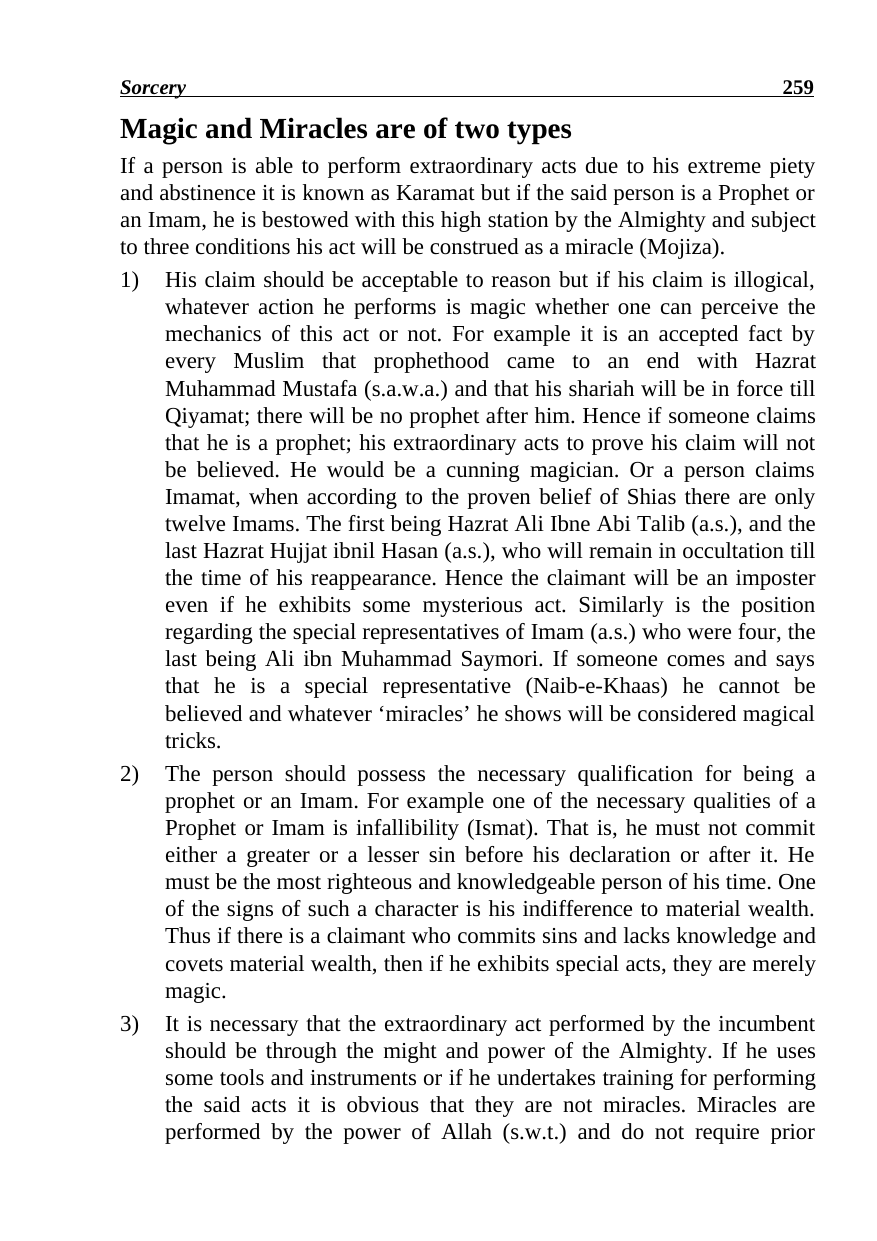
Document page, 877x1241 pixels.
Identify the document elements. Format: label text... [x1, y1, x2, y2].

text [120, 1010, 817, 1145]
text 2) The person should possess the necessary qualification for being a prophet or an Imam. For example one of the necessary qualities of a Prophet or Imam is infallibility (Ismat). That is, he must not commit either a greater or a lesser sin before his declaration or after it. He must be the most righteous and knowledgeable person of his time. One of the signs of such a character is his indifference to material wealth. Thus if there is a claimant who commits sins and lacks knowledge and covets material wealth, then if he exhibits special acts, they are merely magic. [120, 760, 817, 1003]
text 1) His claim should be acceptable to reason but if his claim is illogical, whatever action he performs is magic whether one can perceive the mechanics of this act or not. For example it is an accepted fact by every Muslim that prophethood came to an end with Hazrat Muhammad Mustafa (s.a.w.a.) and that his shariah will be in force till Qiyamat; there will be no prophet after him. Hence if someone claims that he is a prophet; his extraordinary acts to prove his claim will not be believed. He would be a cunning magician. Or a person claims Imamat, when according to the proven belief of Shias there are only twelve Imams. The first being Hazrat Ali Ibne Abi Talib (a.s.), and the last Hazrat Hujjat ibnil Hasan (a.s.), who will remain in occultation till the time of his reappearance. Hence the claimant will be an imposter even if he exhibits some mysterious act. Similarly is the position regarding the special representatives of Imam (a.s.) who were four, the last being Ali ibn Muhammad Saymori. If someone comes and says that he is a special representative (Naib-e-Khaas) he cannot be believed and whatever ‘miracles’ he shows will be considered magical tricks. [120, 266, 817, 753]
text If a person is able to perform extraordinary acts due to his extreme piety and abstinence it is known as Karamat but if the said person is a Prophet or an Imam, he is bestowed with this high station by the Almighty and subject to three conditions his act will be construed as a miracle (Mojiza). [120, 151, 817, 260]
subtitle Magic and Miracles are of two types [120, 112, 817, 145]
